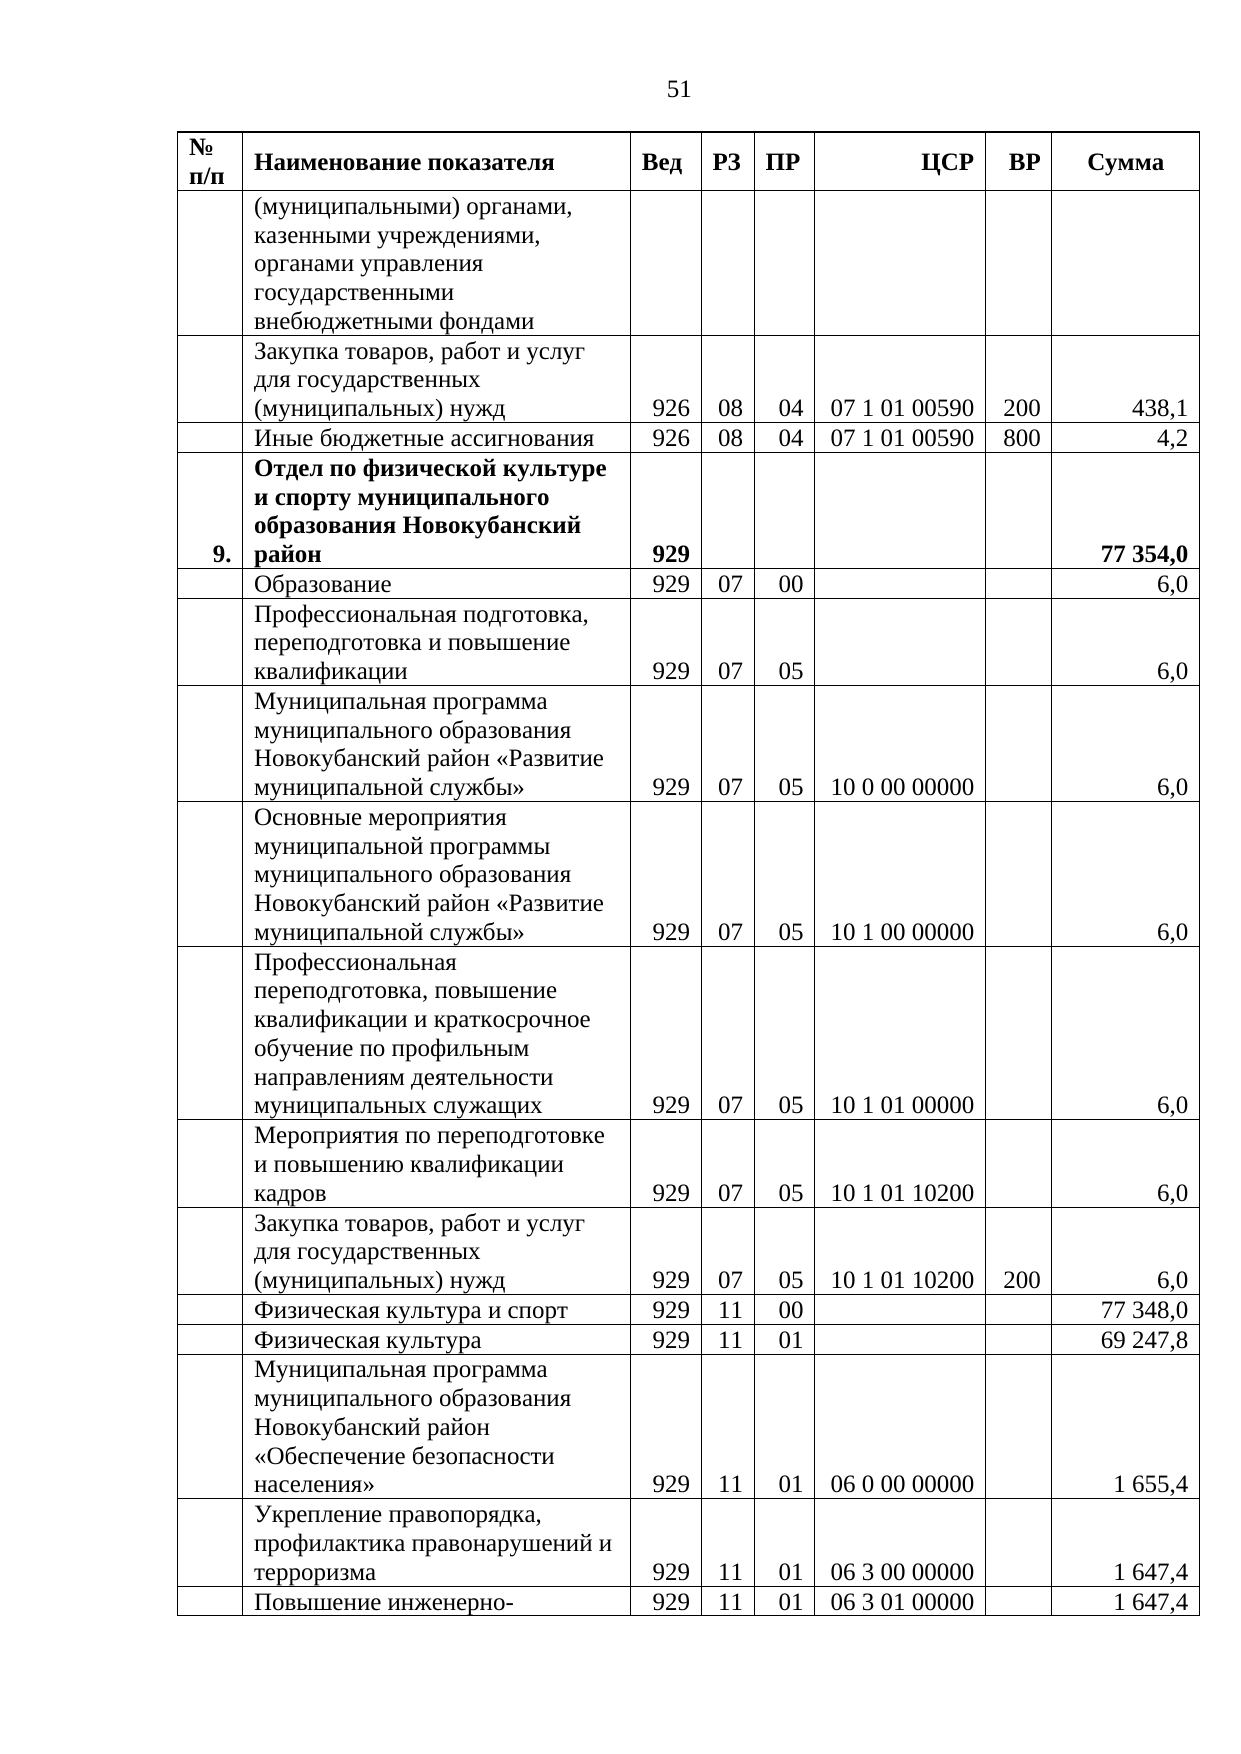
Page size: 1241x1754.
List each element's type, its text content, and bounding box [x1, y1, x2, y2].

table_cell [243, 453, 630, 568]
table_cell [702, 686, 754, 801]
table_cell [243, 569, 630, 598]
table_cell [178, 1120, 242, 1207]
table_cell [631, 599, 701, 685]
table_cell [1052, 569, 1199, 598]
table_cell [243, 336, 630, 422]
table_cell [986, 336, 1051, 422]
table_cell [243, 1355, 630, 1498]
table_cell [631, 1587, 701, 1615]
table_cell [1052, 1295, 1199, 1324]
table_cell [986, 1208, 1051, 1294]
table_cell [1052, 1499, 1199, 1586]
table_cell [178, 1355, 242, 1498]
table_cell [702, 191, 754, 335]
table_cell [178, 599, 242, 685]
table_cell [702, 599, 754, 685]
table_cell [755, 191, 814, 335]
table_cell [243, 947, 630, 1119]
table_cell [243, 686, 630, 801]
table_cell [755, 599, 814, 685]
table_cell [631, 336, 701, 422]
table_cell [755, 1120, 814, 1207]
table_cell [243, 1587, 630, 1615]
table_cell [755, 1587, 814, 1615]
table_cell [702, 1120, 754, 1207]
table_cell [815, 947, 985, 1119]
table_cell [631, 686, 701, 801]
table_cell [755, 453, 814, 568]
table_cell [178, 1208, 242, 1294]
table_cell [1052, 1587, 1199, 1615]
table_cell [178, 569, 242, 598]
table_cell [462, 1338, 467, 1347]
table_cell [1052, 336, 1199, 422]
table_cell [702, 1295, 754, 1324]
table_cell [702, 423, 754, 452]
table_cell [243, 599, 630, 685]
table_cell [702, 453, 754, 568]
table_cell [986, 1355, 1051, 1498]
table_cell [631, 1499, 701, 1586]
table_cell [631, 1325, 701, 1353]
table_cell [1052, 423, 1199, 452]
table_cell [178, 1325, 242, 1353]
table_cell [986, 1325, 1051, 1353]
table_header Вед [631, 133, 701, 190]
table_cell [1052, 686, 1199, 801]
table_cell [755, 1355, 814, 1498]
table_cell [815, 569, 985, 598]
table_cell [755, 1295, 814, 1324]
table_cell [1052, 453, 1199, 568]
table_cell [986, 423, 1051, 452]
table_header ПР [755, 133, 814, 190]
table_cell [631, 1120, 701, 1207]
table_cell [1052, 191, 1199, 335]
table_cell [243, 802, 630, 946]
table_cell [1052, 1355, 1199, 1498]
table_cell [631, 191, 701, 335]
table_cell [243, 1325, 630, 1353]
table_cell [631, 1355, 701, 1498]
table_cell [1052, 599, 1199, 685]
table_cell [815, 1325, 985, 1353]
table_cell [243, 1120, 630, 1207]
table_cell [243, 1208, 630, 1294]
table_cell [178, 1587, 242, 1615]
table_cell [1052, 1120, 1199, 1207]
table_header ВР [986, 133, 1051, 190]
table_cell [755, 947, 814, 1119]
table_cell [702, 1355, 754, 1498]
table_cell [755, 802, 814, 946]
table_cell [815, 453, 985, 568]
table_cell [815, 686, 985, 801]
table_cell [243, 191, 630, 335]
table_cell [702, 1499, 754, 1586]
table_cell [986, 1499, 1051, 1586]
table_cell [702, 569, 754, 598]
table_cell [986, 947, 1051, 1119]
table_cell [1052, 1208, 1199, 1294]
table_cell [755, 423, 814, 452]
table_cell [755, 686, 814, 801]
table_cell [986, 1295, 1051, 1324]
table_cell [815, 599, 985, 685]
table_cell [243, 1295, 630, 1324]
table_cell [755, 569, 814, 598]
table_header ЦСР [815, 133, 985, 190]
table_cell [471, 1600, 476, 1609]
table_header № п/п [178, 133, 242, 190]
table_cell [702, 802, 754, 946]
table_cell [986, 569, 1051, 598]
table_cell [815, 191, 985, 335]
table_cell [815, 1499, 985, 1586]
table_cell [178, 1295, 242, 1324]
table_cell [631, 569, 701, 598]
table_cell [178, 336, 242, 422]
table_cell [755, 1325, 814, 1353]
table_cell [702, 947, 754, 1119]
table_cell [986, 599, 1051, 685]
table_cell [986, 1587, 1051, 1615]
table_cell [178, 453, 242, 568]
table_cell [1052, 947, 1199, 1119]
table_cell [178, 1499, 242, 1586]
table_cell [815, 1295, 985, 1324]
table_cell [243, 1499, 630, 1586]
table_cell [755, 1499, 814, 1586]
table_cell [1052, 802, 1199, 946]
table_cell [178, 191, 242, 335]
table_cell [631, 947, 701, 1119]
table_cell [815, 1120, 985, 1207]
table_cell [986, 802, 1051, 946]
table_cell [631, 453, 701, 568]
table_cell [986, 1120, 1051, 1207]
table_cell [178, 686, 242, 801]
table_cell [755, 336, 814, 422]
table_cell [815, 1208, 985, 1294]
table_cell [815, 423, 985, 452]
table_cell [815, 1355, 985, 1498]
table_header Сумма [1052, 133, 1199, 190]
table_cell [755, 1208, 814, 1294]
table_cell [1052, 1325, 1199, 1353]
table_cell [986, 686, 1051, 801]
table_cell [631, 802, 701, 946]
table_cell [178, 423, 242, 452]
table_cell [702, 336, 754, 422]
table_header РЗ [702, 133, 754, 190]
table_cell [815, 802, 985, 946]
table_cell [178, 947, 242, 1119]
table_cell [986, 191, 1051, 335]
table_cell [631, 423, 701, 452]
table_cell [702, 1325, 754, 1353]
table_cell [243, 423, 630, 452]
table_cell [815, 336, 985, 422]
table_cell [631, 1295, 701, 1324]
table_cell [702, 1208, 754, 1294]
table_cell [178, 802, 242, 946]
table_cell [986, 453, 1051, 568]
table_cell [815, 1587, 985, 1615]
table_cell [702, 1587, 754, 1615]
table_header Наименование показателя [243, 133, 630, 190]
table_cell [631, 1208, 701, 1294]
